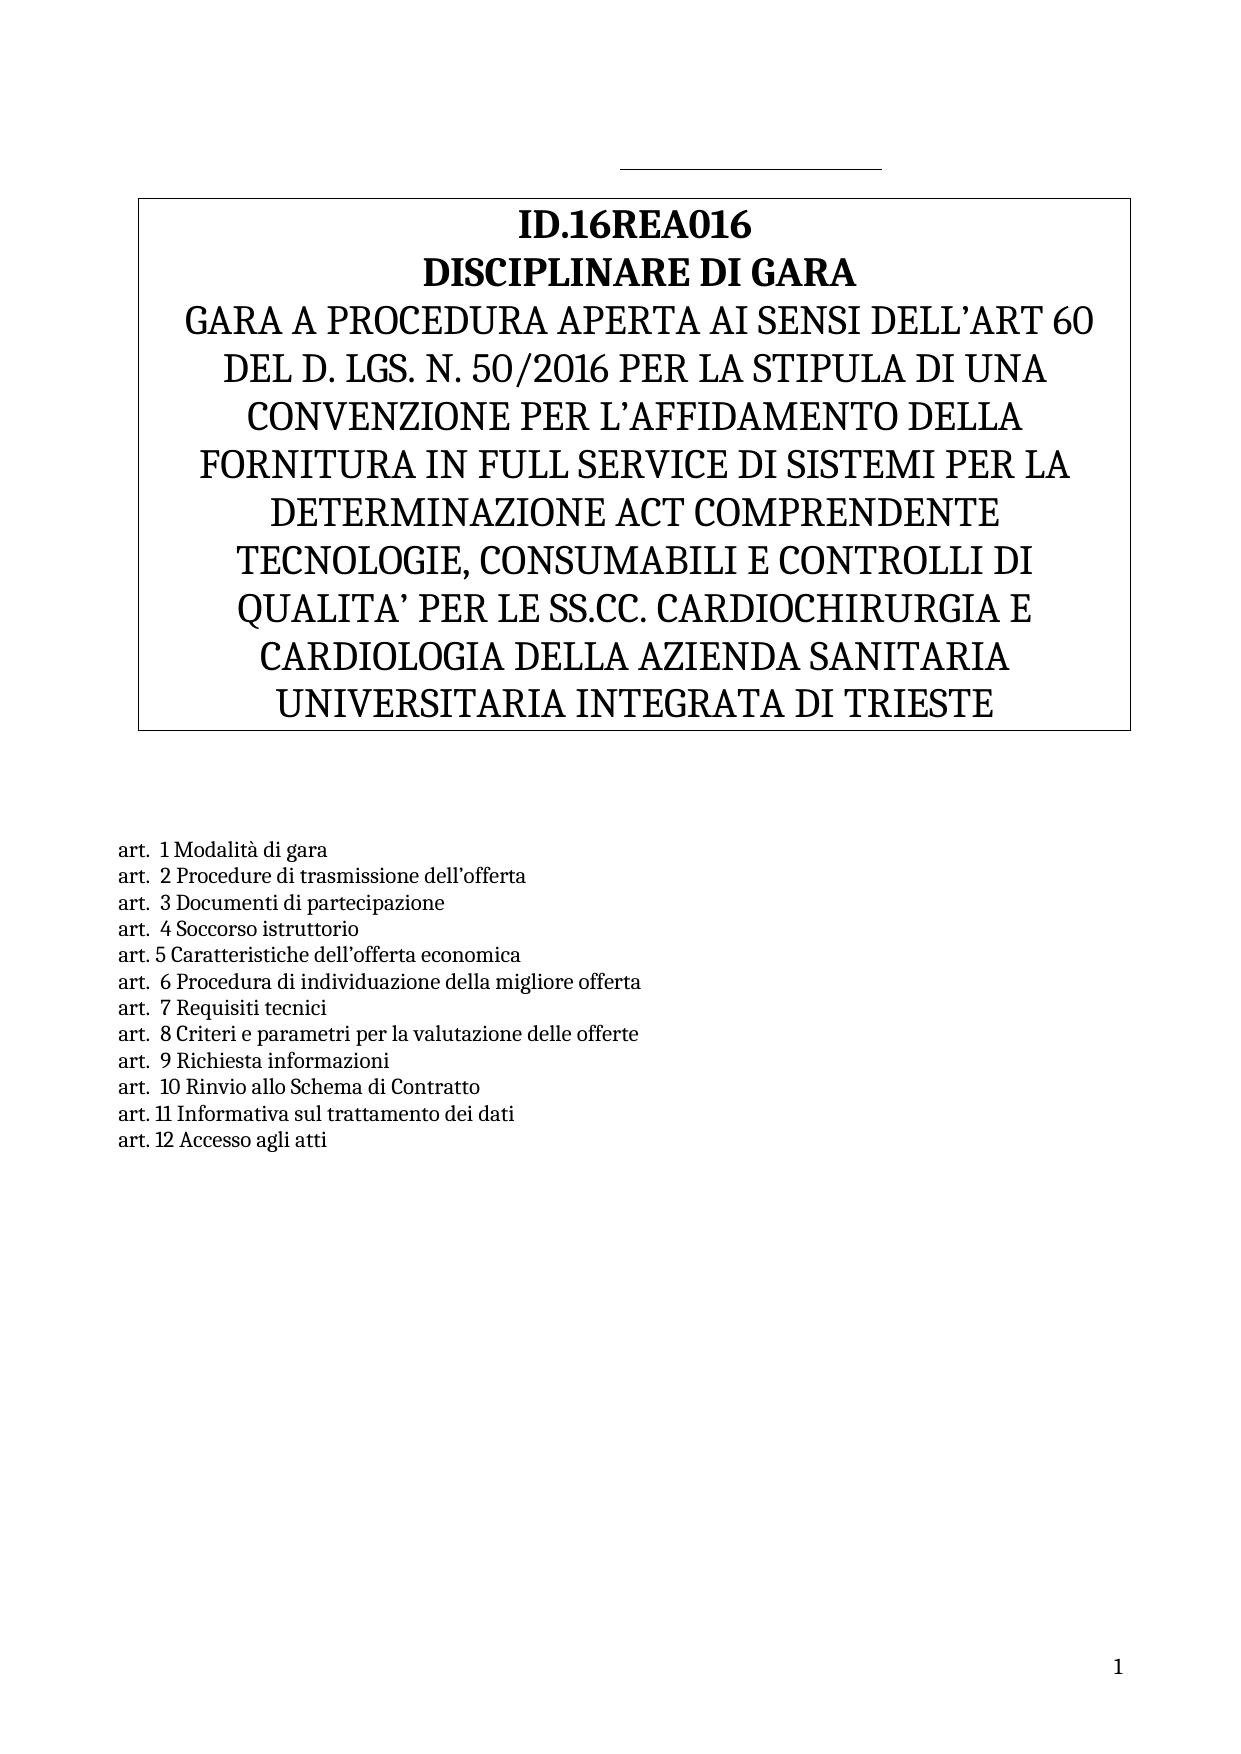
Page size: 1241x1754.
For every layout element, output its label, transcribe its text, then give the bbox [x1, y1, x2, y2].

text art. 6 Procedura di individuazione della migliore offerta [118, 968, 1122, 995]
text art. 10 Rinvio allo Schema di Contratto [118, 1074, 1122, 1100]
text art. 5 Caratteristiche dell’offerta economica [118, 942, 1122, 968]
text DISCIPLINARE DI GARA [139, 246, 1130, 294]
text art. 9 Richiesta informazioni [118, 1048, 1122, 1074]
text art. 1 Modalità di gara [118, 837, 1122, 863]
text art. 12 Accesso agli atti [118, 1127, 1122, 1153]
text art. 11 Informativa sul trattamento dei dati [118, 1100, 1122, 1127]
text GARA A PROCEDURA APERTA AI SENSI DELL’ART 60 DEL D. LGS. N. 50/2016 PER UNA CONVENZIONE PER L’AFFIDAMENTO DELLA FORNITURA IN FULL SERVICE DI SISTEMI PER LA DETERMINAZIONE ACT COMPRENDENTE TECNOLOGIE, CONSUMABILI E CONTROLLI DI QUALITA’ PER LE SS.CC. CARDIOCHIRURGIA E CARDIOLOGIA DELLA AZIENDA SANITARIA UNIVERSITARIA INTEGRATA DI TRIESTE [139, 294, 1130, 730]
text art. 4 Soccorso istruttorio [118, 916, 1122, 942]
text art. 2 Procedure di trasmissione dell’offerta [118, 863, 1122, 889]
text ID.16REA016 [139, 199, 1130, 246]
text art. 8 Criteri e parametri per la valutazione delle offerte [118, 1021, 1122, 1048]
text art. 3 Documenti di partecipazione [118, 889, 1122, 916]
text art. 7 Requisiti tecnici [118, 995, 1122, 1021]
